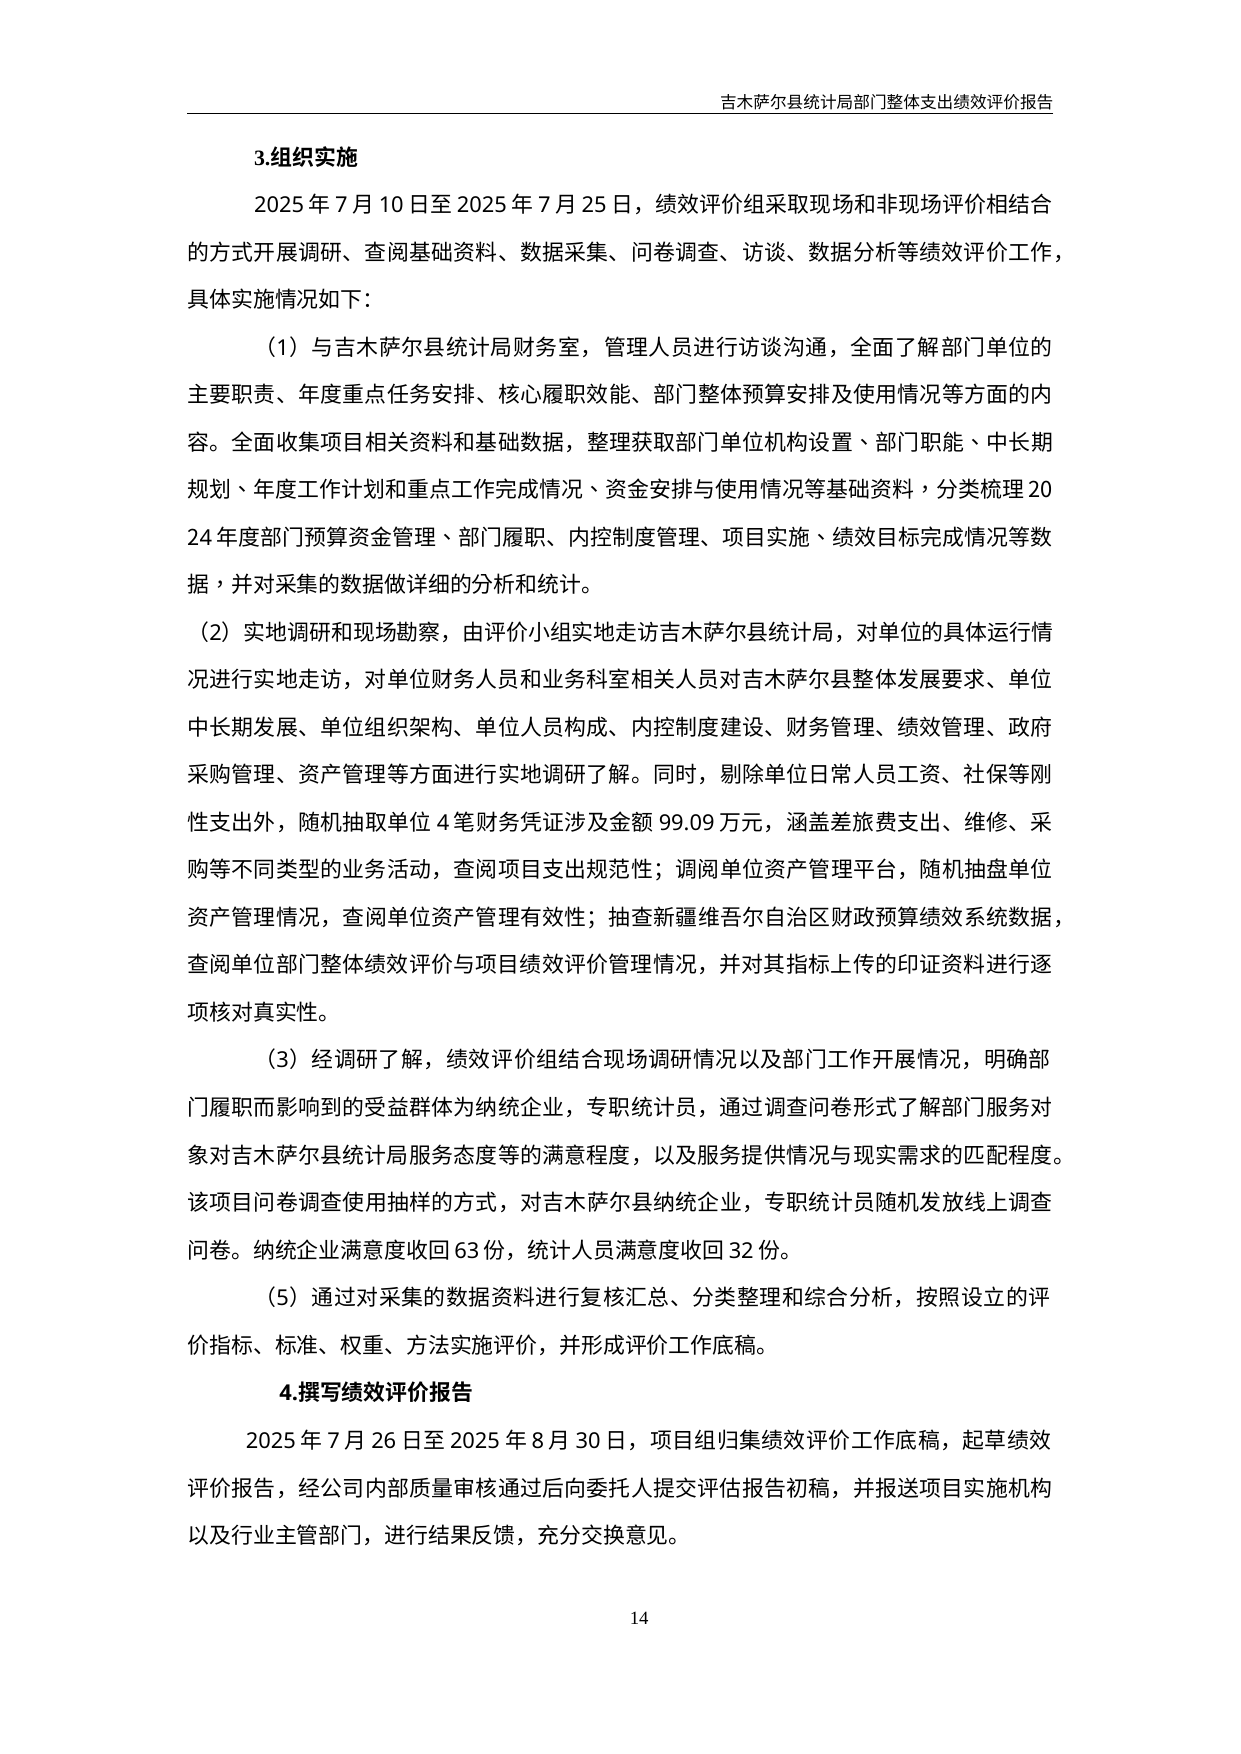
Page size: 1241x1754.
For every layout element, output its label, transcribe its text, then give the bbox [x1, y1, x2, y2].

text （3）经调研了解，绩效评价组结合现场调研情况以及部门工作开展情况，明确部门履职而影响到的受益群体为纳统企业，专职统计员，通过调查问卷形式了解部门服务对象对吉木萨尔县统计局服务态度等的满意程度，以及服务提供情况与现实需求的匹配程度。该项目问卷调查使用抽样的方式，对吉木萨尔县纳统企业，专职统计员随机发放线上调查问卷。纳统企业满意度收回63份，统计人员满意度收回32份。 [187, 1042, 1053, 1264]
subtitle 3.组织实施 [187, 139, 1053, 171]
text （5）通过对采集的数据资料进行复核汇总、分类整理和综合分析，按照设立的评价指标、标准、权重、方法实施评价，并形成评价工作底稿。 [187, 1280, 1053, 1359]
text （2）实地调研和现场勘察，由评价小组实地走访吉木萨尔县统计局，对单位的具体运行情况进行实地走访，对单位财务人员和业务科室相关人员对吉木萨尔县整体发展要求、单位中长期发展、单位组织架构、单位人员构成、内控制度建设、财务管理、绩效管理、政府采购管理、资产管理等方面进行实地调研了解。同时，剔除单位日常人员工资、社保等刚性支出外，随机抽取单位4笔财务凭证涉及金额99.09万元，涵盖差旅费支出、维修、采购等不同类型的业务活动，查阅项目支出规范性；调阅单位资产管理平台，随机抽盘单位资产管理情况，查阅单位资产管理有效性；抽查新疆维吾尔自治区财政预算绩效系统数据，查阅单位部门整体绩效评价与项目绩效评价管理情况，并对其指标上传的印证资料进行逐项核对真实性。 [187, 615, 1053, 1027]
subtitle 4.撰写绩效评价报告 [187, 1375, 1053, 1407]
text 2025年7月26日至2025年8月30日，项目组归集绩效评价工作底稿，起草绩效评价报告，经公司内部质量审核通过后向委托人提交评估报告初稿，并报送项目实施机构以及行业主管部门，进行结果反馈，充分交换意见。 [187, 1423, 1053, 1550]
text 2025年7月10日至2025年7月25日，绩效评价组采取现场和非现场评价相结合的方式开展调研、查阅基础资料、数据采集、问卷调查、访谈、数据分析等绩效评价工作，具体实施情况如下： [187, 187, 1053, 314]
text （1）与吉木萨尔县统计局财务室，管理人员进行访谈沟通，全面了解部门单位的主要职责、年度重点任务安排、核心履职效能、部门整体预算安排及使用情况等方面的内容。全面收集项目相关资料和基础数据，整理获取部门单位机构设置、部门职能、中长期规划、年度工作计划和重点工作完成情况、资金安排与使用情况等基础资料，分类梳理2024年度部门预算资金管理、部门履职、内控制度管理、项目实施、绩效目标完成情况等数据，并对采集的数据做详细的分析和统计。 [187, 329, 1053, 599]
